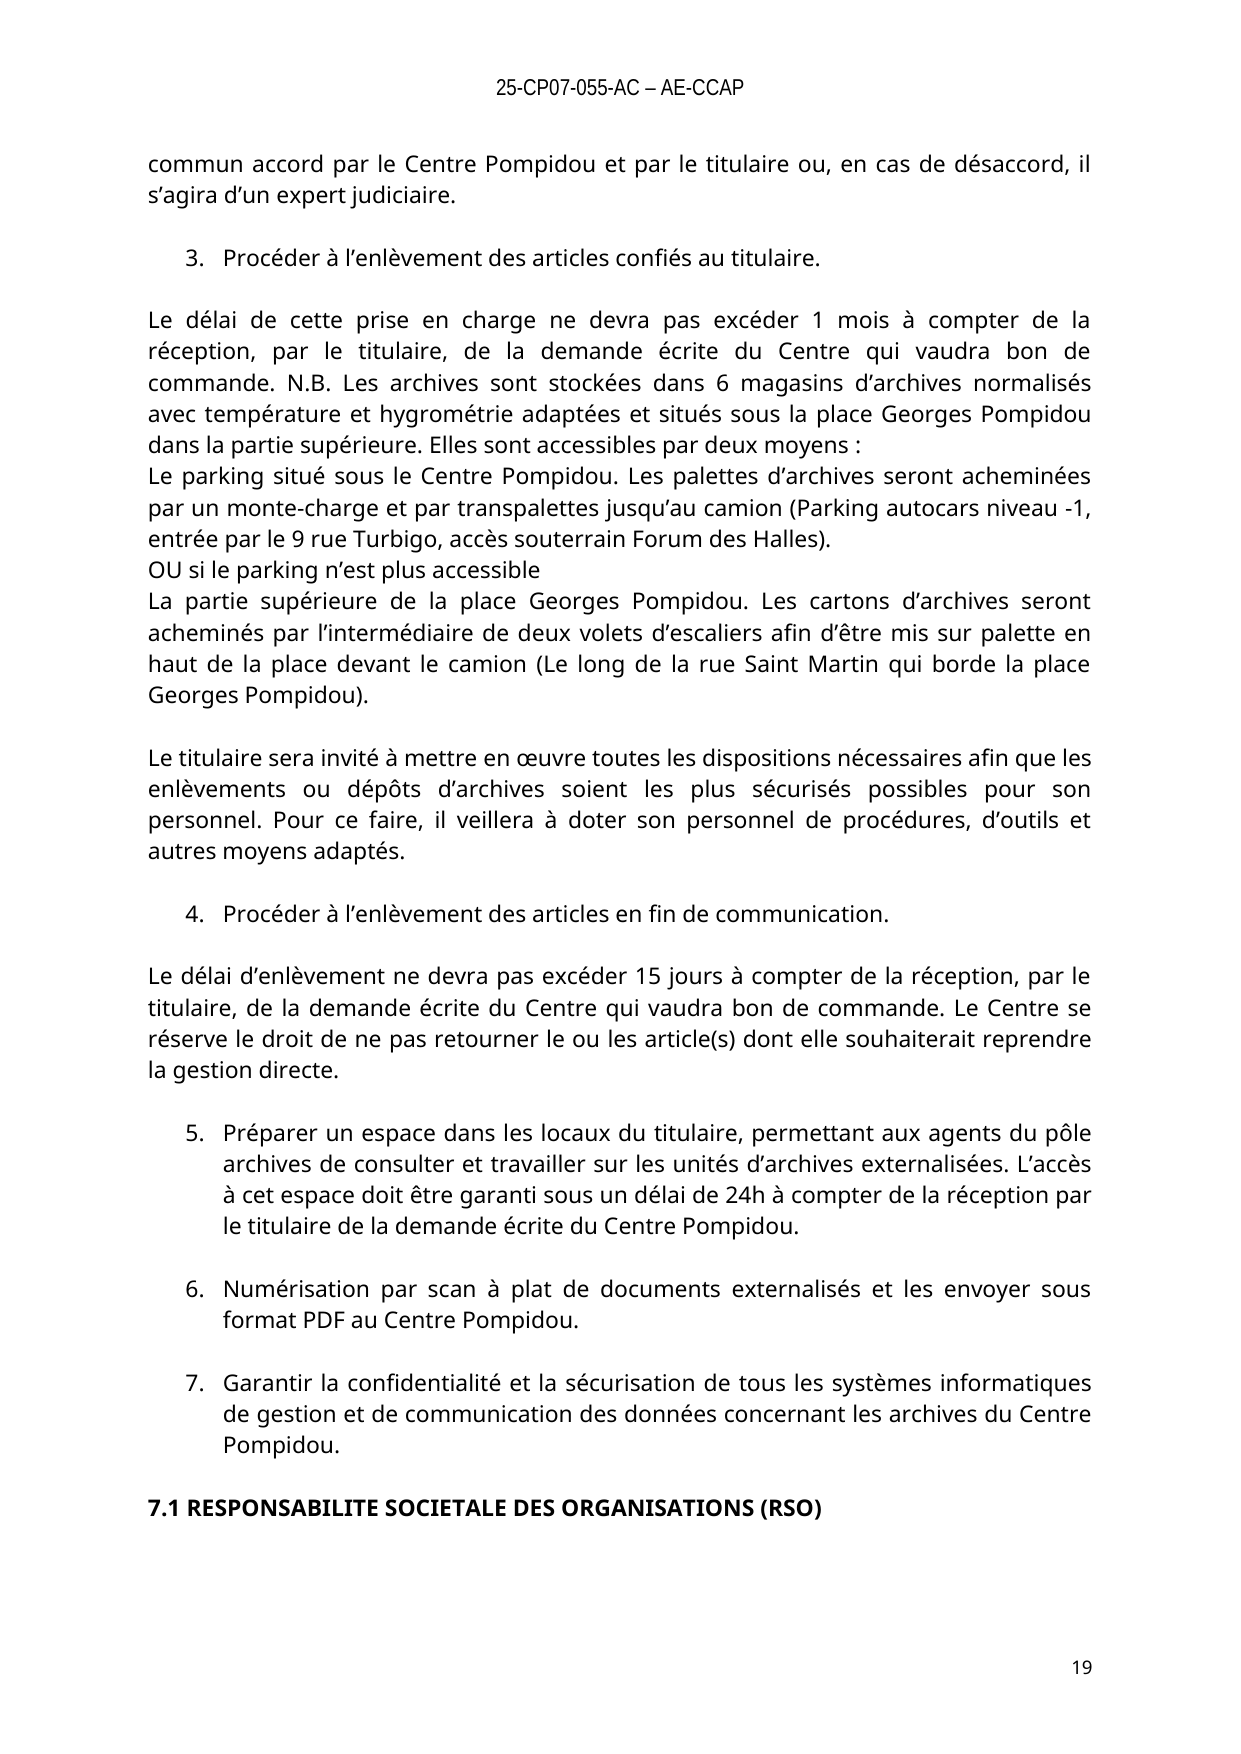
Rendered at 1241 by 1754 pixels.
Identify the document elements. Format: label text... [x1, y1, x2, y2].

list Préparer un espace dans les locaux du titulaire, permettant aux agents du pôle archives de consulter et travailler sur les unités d’archives externalisées. L’accès à cet espace doit être garanti sous un délai de 24h à compter de la réception par le titulaire de la demande écrite du Centre Pompidou. [185, 1116, 1092, 1241]
list Garantir la confidentialité et la sécurisation de tous les systèmes informatiques de gestion et de communication des données concernant les archives du Centre Pompidou. [185, 1366, 1092, 1460]
text Le parking situé sous le Centre Pompidou. Les palettes d’archives seront acheminées par un monte-charge et par transpalettes jusqu’au camion (Parking autocars niveau -1, entrée par le 9 rue Turbigo, accès souterrain Forum des Halles). [148, 460, 1092, 554]
list Numérisation par scan à plat de documents externalisés et les envoyer sous format PDF au Centre Pompidou. [185, 1273, 1092, 1335]
text La partie supérieure de la place Georges Pompidou. Les cartons d’archives seront acheminés par l’intermédiaire de deux volets d’escaliers afin d’être mis sur palette en haut de la place devant le camion (Le long de la rue Saint Martin qui borde la place Georges Pompidou). [148, 585, 1092, 710]
text Le titulaire sera invité à mettre en œuvre toutes les dispositions nécessaires afin que les enlèvements ou dépôts d’archives soient les plus sécurisés possibles pour son personnel. Pour ce faire, il veillera à doter son personnel de procédures, d’outils et autres moyens adaptés. [148, 741, 1092, 866]
text OU si le parking n’est plus accessible [148, 554, 1092, 585]
text Le délai d’enlèvement ne devra pas excéder 15 jours à compter de la réception, par le titulaire, de la demande écrite du Centre qui vaudra bon de commande. Le Centre se réserve le droit de ne pas retourner le ou les article(s) dont elle souhaiterait reprendre la gestion directe. [148, 960, 1092, 1085]
text 7.1 RESPONSABILITE SOCIETALE DES ORGANISATIONS (RSO) [148, 1491, 1092, 1523]
text Le délai de cette prise en charge ne devra pas excéder 1 mois à compter de la réception, par le titulaire, de la demande écrite du Centre qui vaudra bon de commande. N.B. Les archives sont stockées dans 6 magasins d’archives normalisés avec température et hygrométrie adaptées et situés sous la place Georges Pompidou dans la partie supérieure. Elles sont accessibles par deux moyens : [148, 304, 1092, 460]
list Procéder à l’enlèvement des articles confiés au titulaire. [185, 241, 1092, 273]
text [148, 148, 1092, 210]
list Procéder à l’enlèvement des articles en fin de communication. [185, 898, 1092, 929]
